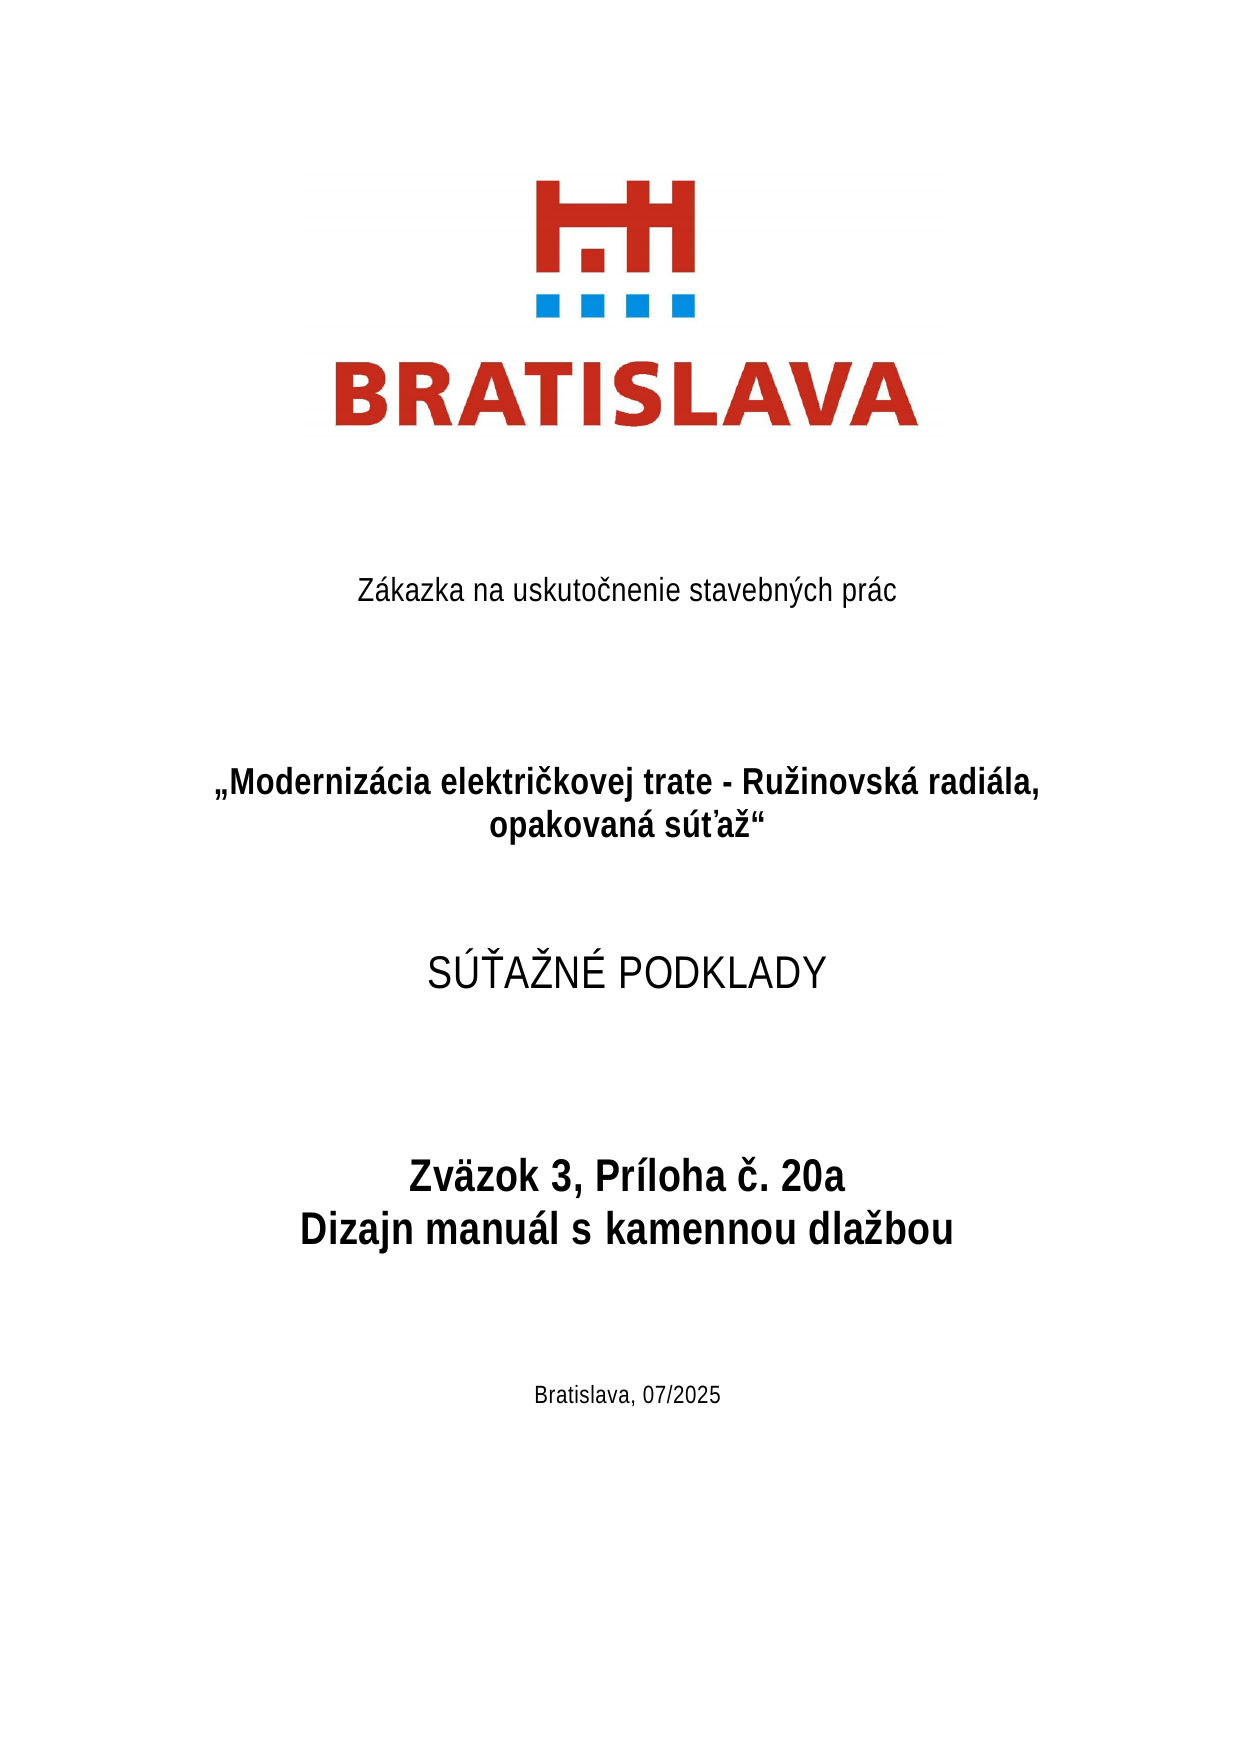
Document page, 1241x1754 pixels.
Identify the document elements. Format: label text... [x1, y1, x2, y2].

text Dizajn manuál s kamennou dlažbou [148, 1201, 1107, 1254]
text „Modernizácia električkovej trate - Ružinovská radiála, opakovaná súťaž“ [148, 759, 1107, 845]
picture [303, 160, 952, 470]
text SÚŤAŽNÉ PODKLADY [148, 946, 1107, 998]
text Zväzok 3, Príloha č. 20a [148, 1149, 1107, 1201]
text Bratislava, 07/2025 [148, 1379, 1107, 1408]
text Zákazka na uskutočnenie stavebných prác [148, 570, 1107, 608]
